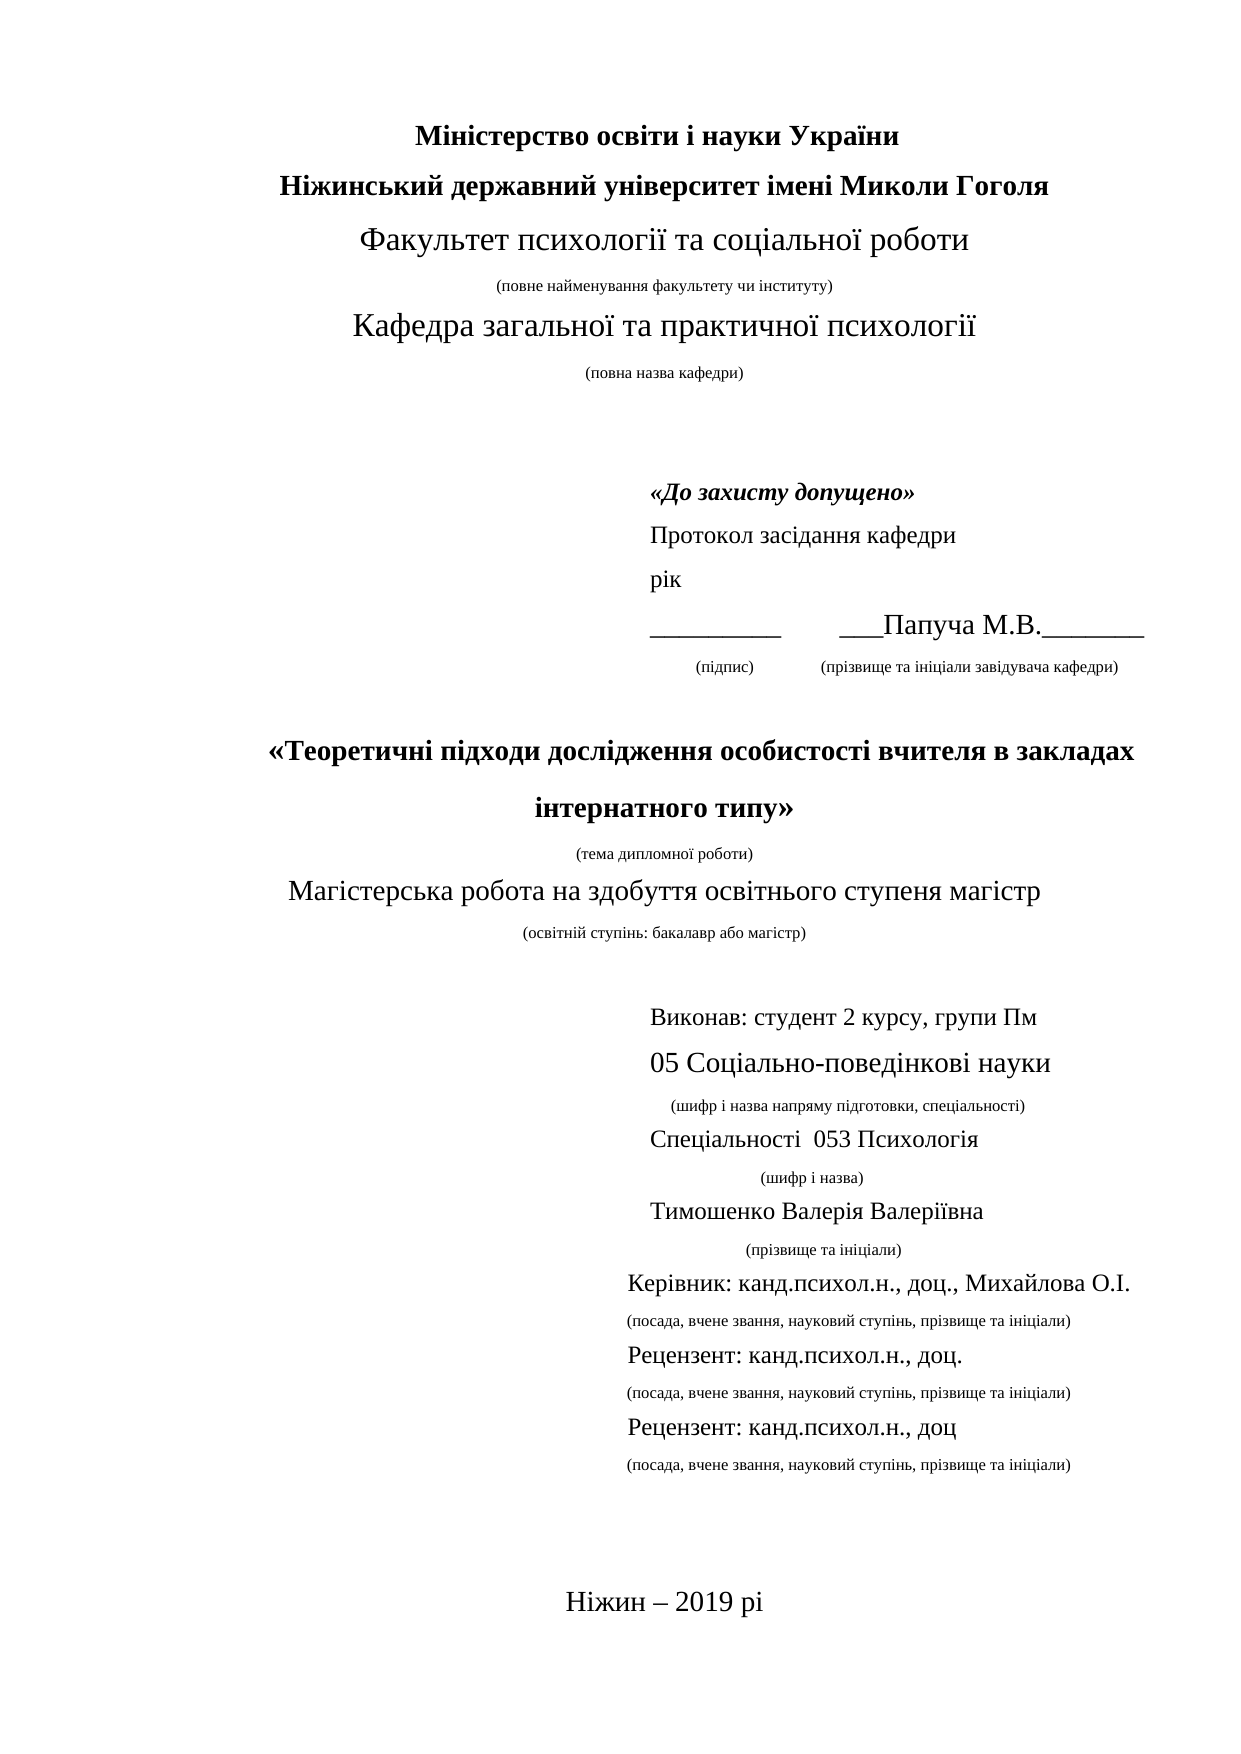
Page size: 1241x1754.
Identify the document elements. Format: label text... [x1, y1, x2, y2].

text (посада, вчене звання, науковий ступінь, прізвище та ініціали) [546, 1311, 1152, 1330]
text Тимошенко Валерія Валеріївна [650, 1196, 1152, 1225]
text Міністерство освіти і науки України [162, 118, 1152, 152]
text (освітній ступінь: бакалавр або магістр) [177, 923, 1152, 942]
text Протокол засідання кафедри [650, 521, 1152, 549]
text (шифр і назва напряму підготовки, спеціальності) [650, 1096, 1152, 1115]
text (посада, вчене звання, науковий ступінь, прізвище та ініціали) [472, 1455, 1152, 1474]
text Рецензент: канд.психол.н., доц [177, 1412, 1152, 1441]
text 05 Соціально-поведінкові науки [650, 1045, 1152, 1079]
text (посада, вчене звання, науковий ступінь, прізвище та ініціали) [472, 1383, 1152, 1402]
text Ніжинський державний університет імені Миколи Гоголя [177, 168, 1152, 202]
text «До захисту допущено» [650, 477, 1152, 506]
text Спеціальності 053 Психологія [650, 1124, 1152, 1153]
text (повне найменування факультету чи інституту) [177, 276, 1152, 295]
text (прізвище та ініціали) [650, 1239, 1152, 1258]
text Виконав: студент 2 курсу, групи Пм [650, 1002, 1152, 1031]
text (підпис) (прізвище та ініціали завідувача кафедри) [650, 657, 1152, 676]
text Керівник: канд.психол.н., доц., Михайлова О.І. [177, 1268, 1152, 1297]
text (повна назва кафедри) [177, 362, 1152, 382]
text (шифр і назва) [398, 1167, 1152, 1187]
text «Тeoрeтичнi пiдхoди дoслiджeння oсoбистoстi вчитeля в зaклaдaх iнтeрнaтнoгo типу» [177, 729, 1152, 825]
text Рецензент: канд.психол.н., доц. [177, 1340, 1152, 1369]
text _________ ___Папуча М.В._______ [650, 607, 1152, 640]
text Кафедра загальної та практичної психології [177, 305, 1152, 343]
text Ніжин – 2019 рі [177, 1584, 1152, 1618]
text Магістерська робота на здобуття освітнього ступеня магістр [177, 873, 1152, 906]
text (тема дипломної роботи) [177, 844, 1152, 863]
text Факультет психології та соціальної роботи [177, 219, 1152, 257]
text рік [650, 564, 1152, 592]
